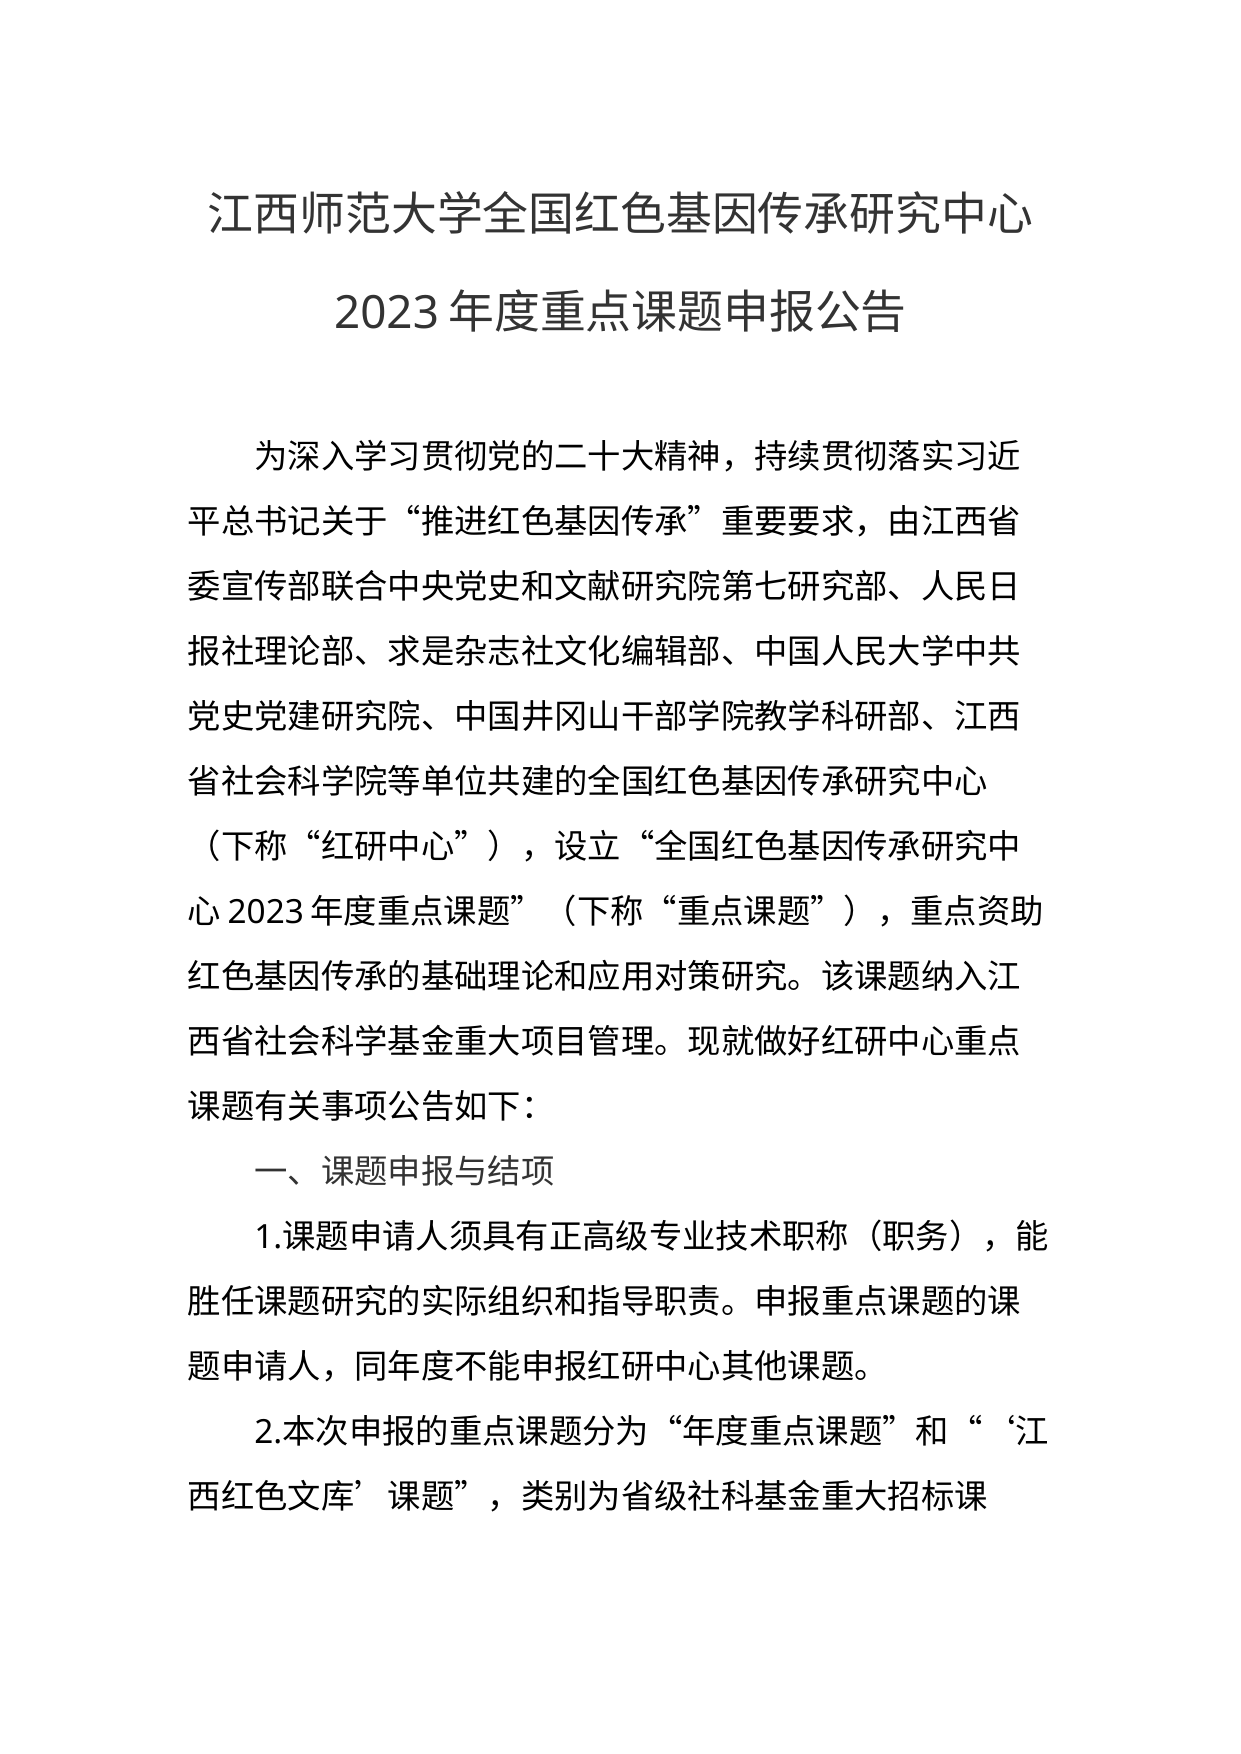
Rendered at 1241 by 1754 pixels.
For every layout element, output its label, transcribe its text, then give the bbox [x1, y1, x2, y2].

subtitle 江西师范大学全国红色基因传承研究中心2023年度重点课题申报公告 [187, 162, 1053, 357]
text 一、课题申报与结项 [187, 1137, 1053, 1202]
text 为深入学习贯彻党的二十大精神，持续贯彻落实习近平总书记关于“推进红色基因传承”重要要求，由江西省委宣传部联合中央党史和文献研究院第七研究部、人民日报社理论部、求是杂志社文化编辑部、中国人民大学中共党史党建研究院、中国井冈山干部学院教学科研部、江西省社会科学院等单位共建的全国红色基因传承研究中心（下称“红研中心”），设立“全国红色基因传承研究中心2023年度重点课题”（下称“重点课题”），重点资助红色基因传承的基础理论和应用对策研究。该课题纳入江西省社会科学基金重大项目管理。现就做好红研中心重点课题有关事项公告如下： [187, 422, 1053, 1137]
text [187, 1397, 1053, 1527]
text 1.课题申请人须具有正高级专业技术职称（职务），能胜任课题研究的实际组织和指导职责。申报重点课题的课题申请人，同年度不能申报红研中心其他课题。 [187, 1202, 1053, 1397]
